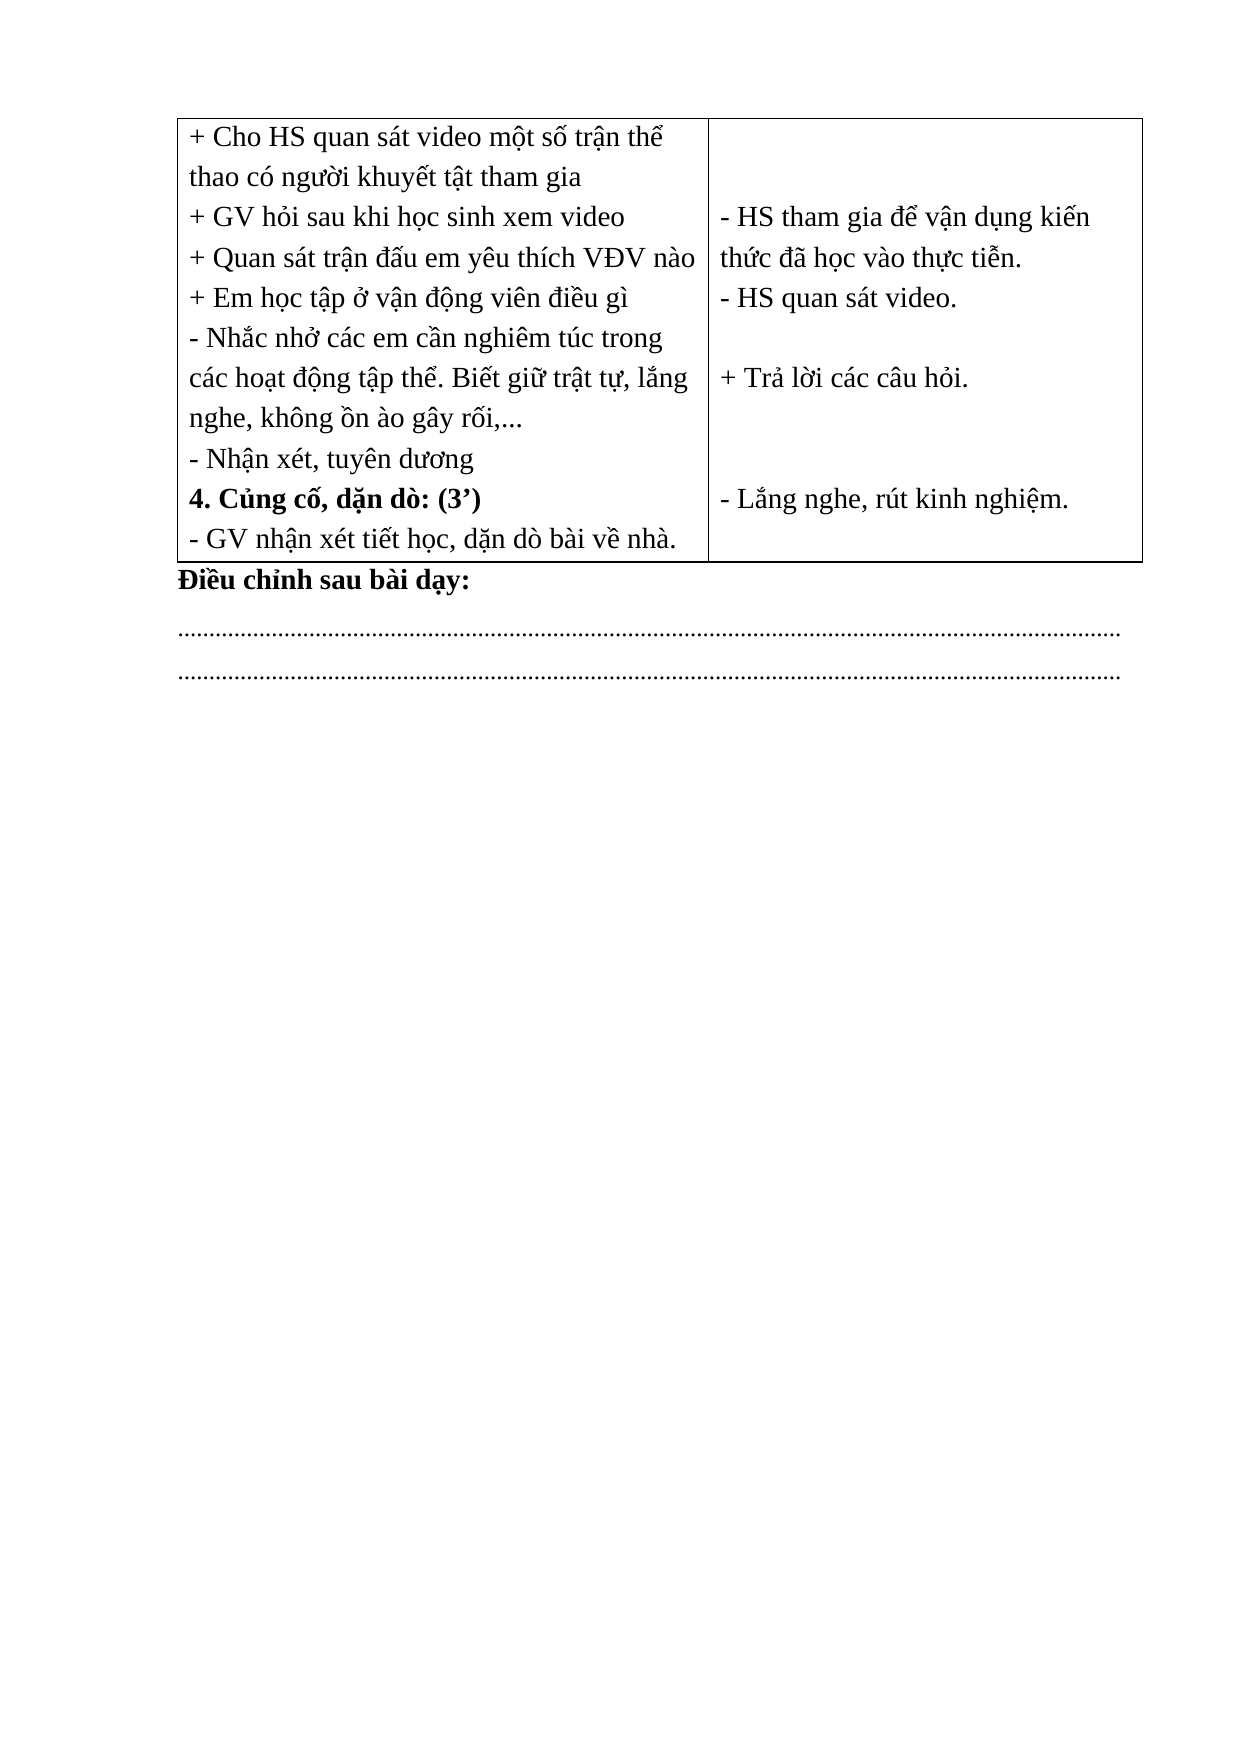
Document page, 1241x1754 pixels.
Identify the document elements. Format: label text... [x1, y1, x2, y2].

text Điều chỉnh sau bài dạy: [177, 563, 1122, 596]
text .............................................................................................................................................................................................................................................................................................................. [177, 613, 1122, 685]
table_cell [709, 119, 1142, 561]
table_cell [178, 119, 708, 561]
